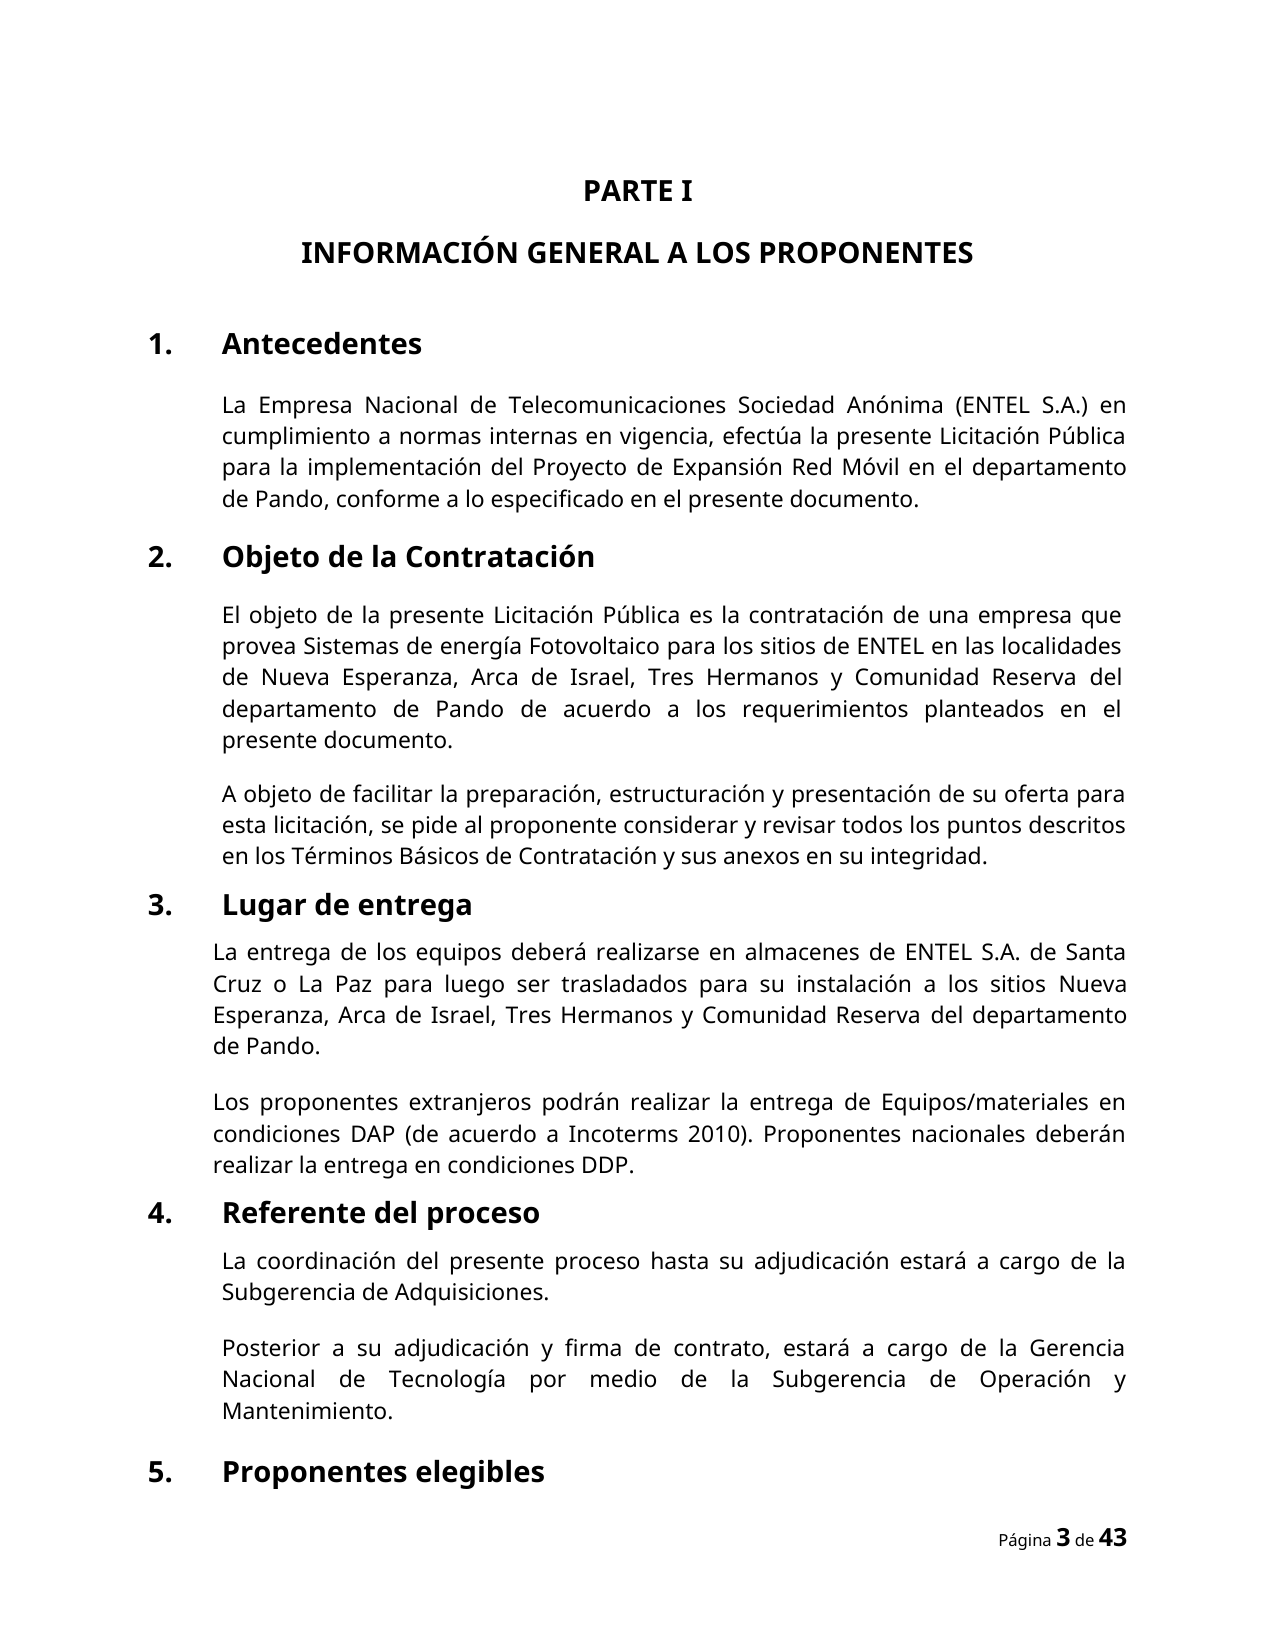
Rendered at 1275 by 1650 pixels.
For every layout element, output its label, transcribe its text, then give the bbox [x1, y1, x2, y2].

list La Empresa Nacional de Telecomunicaciones Sociedad Anónima (ENTEL S.A.) en cumplimiento a normas internas en vigencia, efectúa la presente Licitación Pública para la implementación del Proyecto de Expansión Red Móvil en el departamento de Pando, conforme a lo especificado en el presente documento. [222, 389, 1127, 514]
list La entrega de los equipos deberá realizarse en almacenes de ENTEL S.A. de Santa Cruz o La Paz para luego ser trasladados para su instalación a los sitios Nueva Esperanza, Arca de Israel, Tres Hermanos y Comunidad Reserva del departamento de Pando. [213, 936, 1127, 1061]
text INFORMACIÓN GENERAL A LOS PROPONENTES [148, 233, 1127, 272]
list Objeto de la Contratación [148, 536, 1127, 576]
text PARTE I [148, 170, 1127, 210]
list Posterior a su adjudicación y firma de contrato, estará a cargo de la Gerencia Nacional de Tecnología por medio de la Subgerencia de Operación y Mantenimiento. [222, 1332, 1127, 1426]
list Lugar de entrega [148, 884, 1127, 924]
list Referente del proceso [148, 1192, 1127, 1232]
text Los proponentes extranjeros podrán realizar la entrega de Equipos/materiales en condiciones DAP (de acuerdo a Incoterms 2010). Proponentes nacionales deberán realizar la entrega en condiciones DDP. [213, 1086, 1127, 1180]
list Antecedentes [148, 323, 1127, 363]
text El objeto de la presente Licitación Pública es la contratación de una empresa que provea Sistemas de energía Fotovoltaico para los sitios de ENTEL en las localidades de Nueva Esperanza, Arca de Israel, Tres Hermanos y Comunidad Reserva del departamento de Pando de acuerdo a los requerimientos planteados en el presente documento. [222, 599, 1122, 755]
text A objeto de facilitar la preparación, estructuración y presentación de su oferta para esta licitación, se pide al proponente considerar y revisar todos los puntos descritos en los Términos Básicos de Contratación y sus anexos en su integridad. [222, 778, 1127, 872]
list Proponentes elegibles [148, 1451, 1127, 1491]
list La coordinación del presente proceso hasta su adjudicación estará a cargo de la Subgerencia de Adquisiciones. [222, 1245, 1127, 1307]
